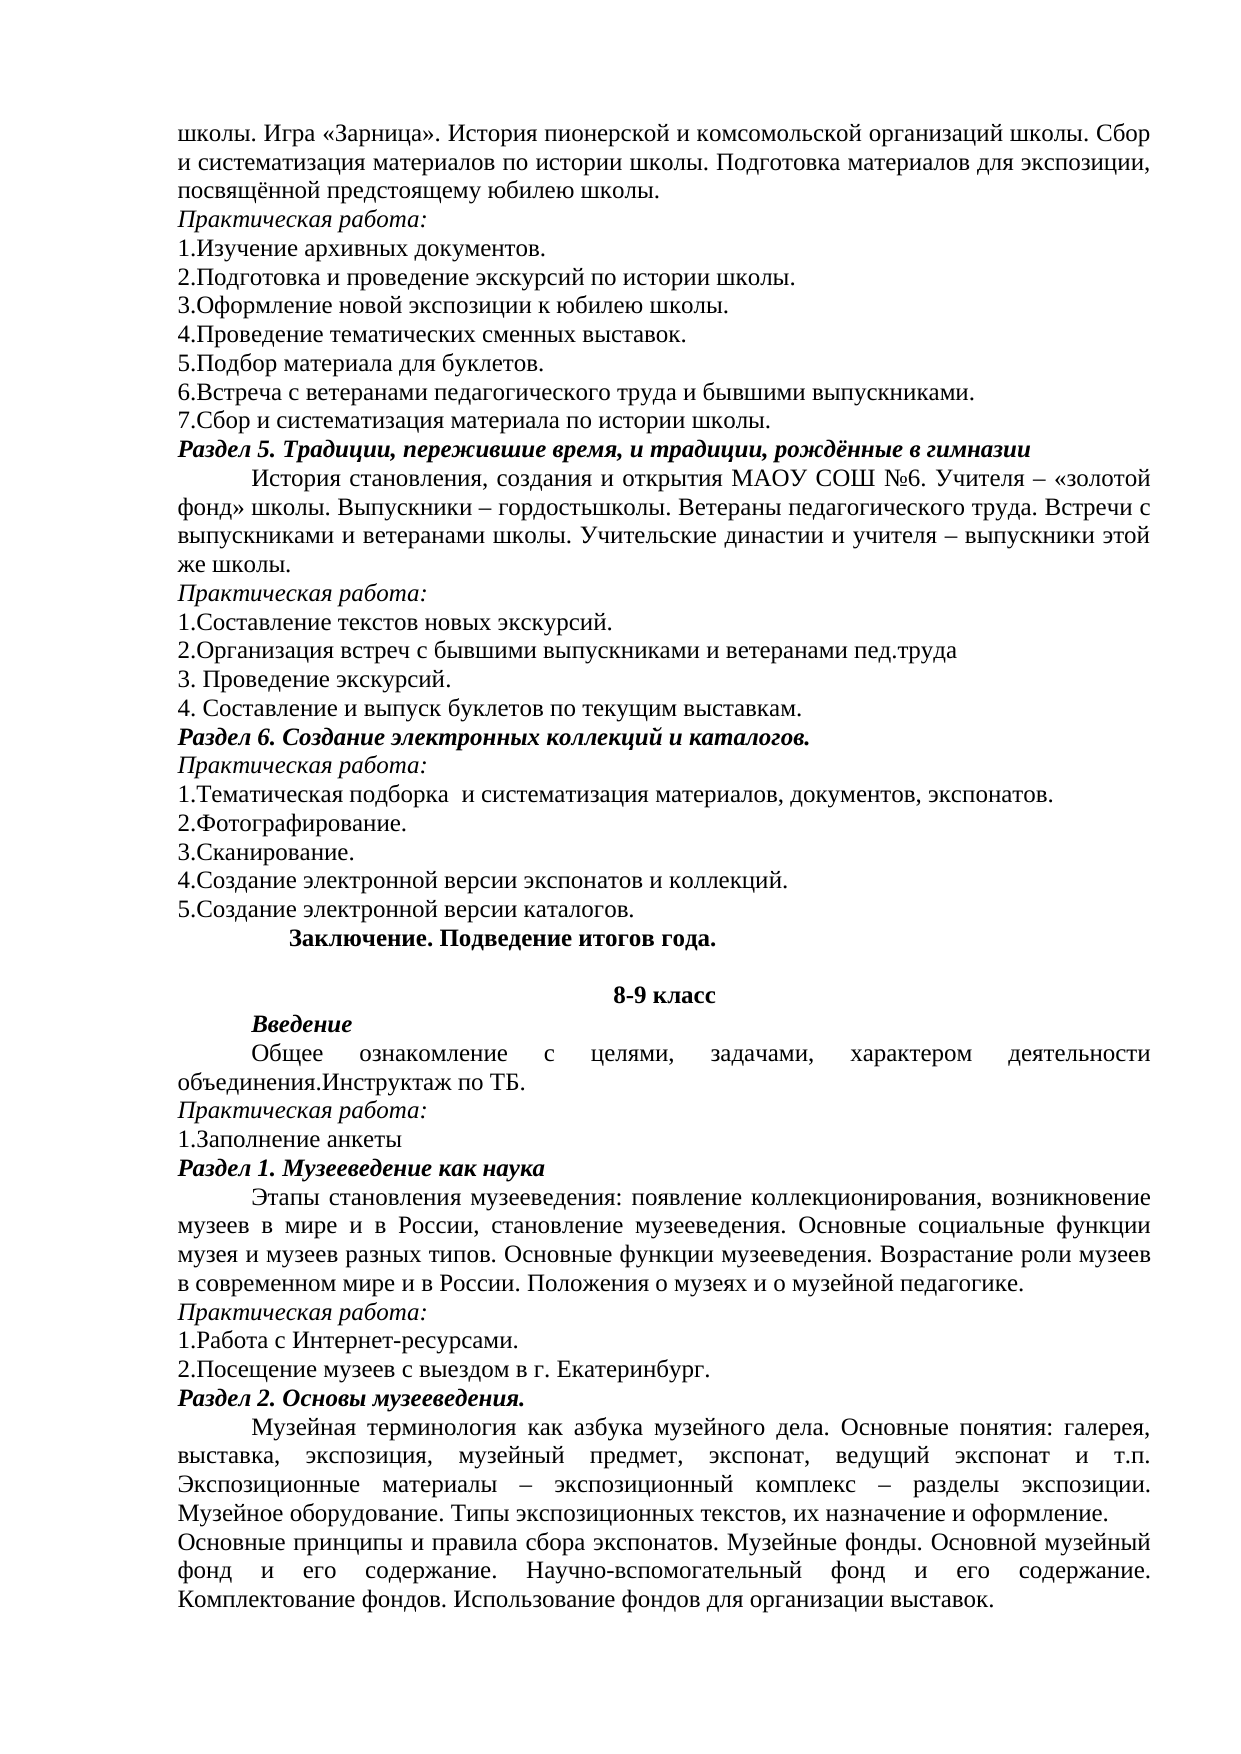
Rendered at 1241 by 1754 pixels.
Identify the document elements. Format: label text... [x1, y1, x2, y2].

text 7.Сбор и систематизация материала по истории школы. [177, 406, 1152, 434]
text Введение [177, 1009, 1152, 1038]
text 4.Создание электронной версии экспонатов и коллекций. [177, 866, 1152, 894]
text 5.Создание электронной версии каталогов. [177, 894, 1152, 923]
text Практическая работа: [177, 751, 1152, 779]
text 3. Проведение экскурсий. [177, 664, 1152, 693]
text 1.Составление текстов новых экскурсий. [177, 607, 1152, 636]
text Музейная терминология как азбука музейного дела. Основные понятия: галерея, выставка, экспозиция, музейный предмет, экспонат, ведущий экспонат и т.п. Экспозиционные материалы – экспозиционный комплекс – разделы экспозиции. Музейное оборудование. Типы экспозиционных текстов, их назначение и оформление. [177, 1412, 1152, 1527]
text 2.Подготовка и проведение экскурсий по истории школы. [177, 262, 1152, 291]
text Практическая работа: [177, 204, 1152, 233]
text 8-9 класс [177, 981, 1152, 1009]
text 3.Сканирование. [177, 837, 1152, 866]
text Раздел 6. Создание электронных коллекций и каталогов. [177, 722, 1152, 751]
text 2.Посещение музеев с выездом в г. Екатеринбург. [177, 1354, 1152, 1383]
text 4.Проведение тематических сменных выставок. [177, 319, 1152, 348]
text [177, 118, 1152, 204]
text 1.Работа с Интернет-ресурсами. [177, 1326, 1152, 1354]
text Практическая работа: [177, 578, 1152, 607]
text 3.Оформление новой экспозиции к юбилею школы. [177, 291, 1152, 319]
text Основные принципы и правила сбора экспонатов. Музейные фонды. Основной музейный фонд и его содержание. Научно-вспомогательный фонд и его содержание. Комплектование фондов. Использование фондов для организации выставок. [177, 1527, 1152, 1613]
text 2.Фотографирование. [177, 808, 1152, 837]
text 2.Организация встреч с бывшими выпускниками и ветеранами пед.труда [177, 636, 1152, 664]
text 1.Тематическая подборка и систематизация материалов, документов, экспонатов. [177, 779, 1152, 808]
text 1.Изучение архивных документов. [177, 233, 1152, 262]
text 5.Подбор материала для буклетов. [177, 348, 1152, 377]
list Заключение. Подведение итогов года. [288, 923, 1152, 952]
text Практическая работа: [177, 1096, 1152, 1124]
text История становления, создания и открытия МАОУ СОШ №6. Учителя – «золотой фонд» школы. Выпускники – гордостьшколы. Ветераны педагогического труда. Встречи с выпускниками и ветеранами школы. Учительские династии и учителя – выпускники этой же школы. [177, 463, 1152, 578]
text 1.Заполнение анкеты [177, 1124, 1152, 1153]
text Раздел 2. Основы музееведения. [177, 1383, 1152, 1412]
text Раздел 1. Музееведение как наука [177, 1153, 1152, 1182]
text 4. Составление и выпуск буклетов по текущим выставкам. [177, 693, 1152, 722]
text Этапы становления музееведения: появление коллекционирования, возникновение музеев в мире и в России, становление музееведения. Основные социальные функции музея и музеев разных типов. Основные функции музееведения. Возрастание роли музеев в современном мире и в России. Положения о музеях и о музейной педагогике. [177, 1182, 1152, 1297]
text 6.Встреча с ветеранами педагогического труда и бывшими выпускниками. [177, 377, 1152, 406]
text Общее ознакомление с целями, задачами, характером деятельности объединения.Инструктаж по ТБ. [177, 1038, 1152, 1096]
text Практическая работа: [177, 1297, 1152, 1326]
text Раздел 5. Традиции, пережившие время, и традиции, рождённые в гимназии [177, 434, 1152, 463]
